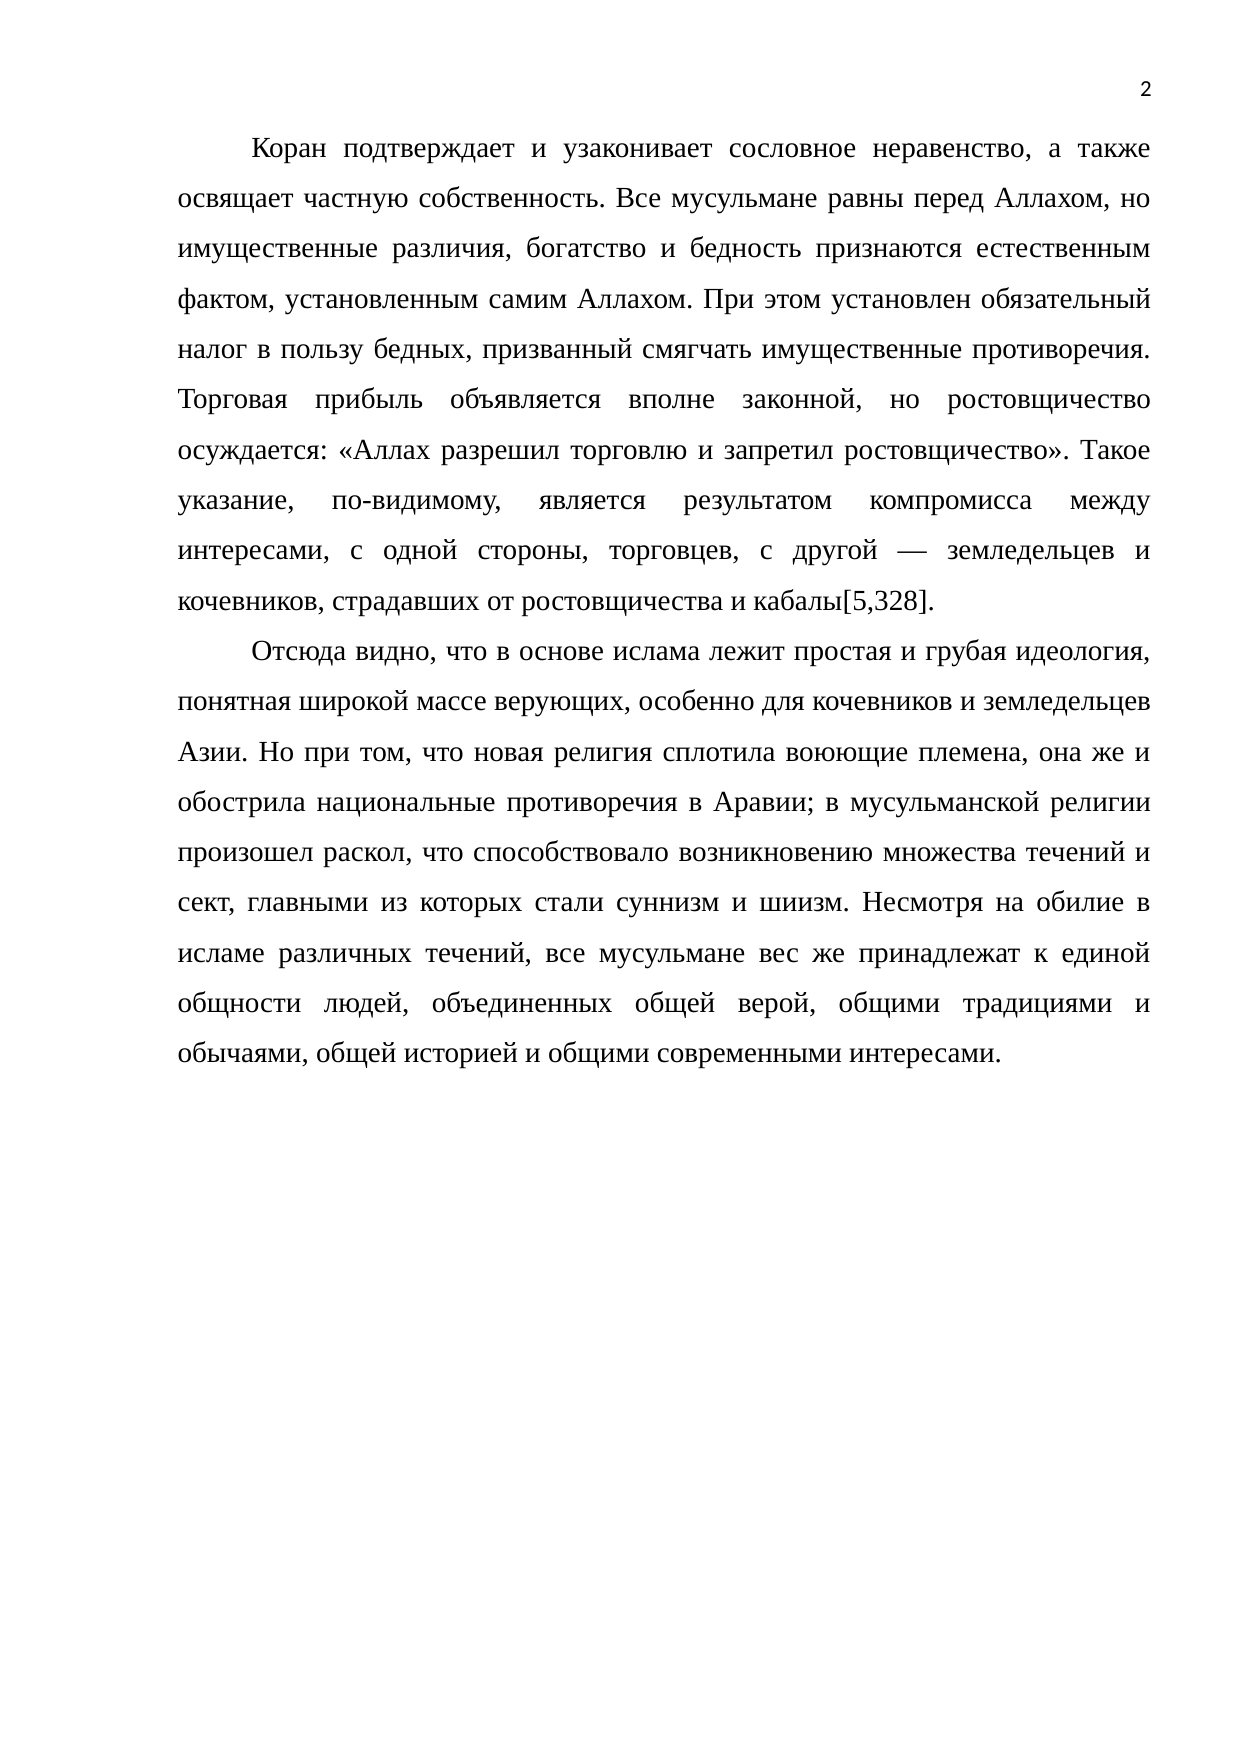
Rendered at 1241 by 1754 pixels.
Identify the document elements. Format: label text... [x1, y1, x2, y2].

text Отсюда видно, что в основе ислама лежит простая и грубая идеология, понятная широкой массе верующих, особенно для кочевников и земледельцев Азии. Но при том, что новая религия сплотила воюющие племена, она же и обострила национальные противоречия в Аравии; в мусульманской религии произошел раскол, что способствовало возникновению множества течений и сект, главными из которых стали суннизм и шиизм. Несмотря на обилие в исламе различных течений, все мусульмане вес же принадлежат к единой общности людей, объединенных общей верой, общими традициями и обычаями, общей историей и общими современными интересами. [177, 633, 1152, 1069]
text Коран подтверждает и узаконивает сословное неравенство, а также освящает частную собственность. Все мусульмане равны перед Аллахом, но имущественные различия, богатство и бедность признаются естественным фактом, установленным самим Аллахом. При этом установлен обязательный налог в пользу бедных, призванный смягчать имущественные противоречия. Торговая прибыль объявляется вполне законной, но ростовщичество осуждается: «Аллах разрешил торговлю и запретил ростовщичество». Такое указание, по-видимому, является результатом компромисса между интересами, с одной стороны, торговцев, с другой — земледельцев и кочевников, страдавших от ростовщичества и кабалы[5,328]. [177, 130, 1152, 616]
